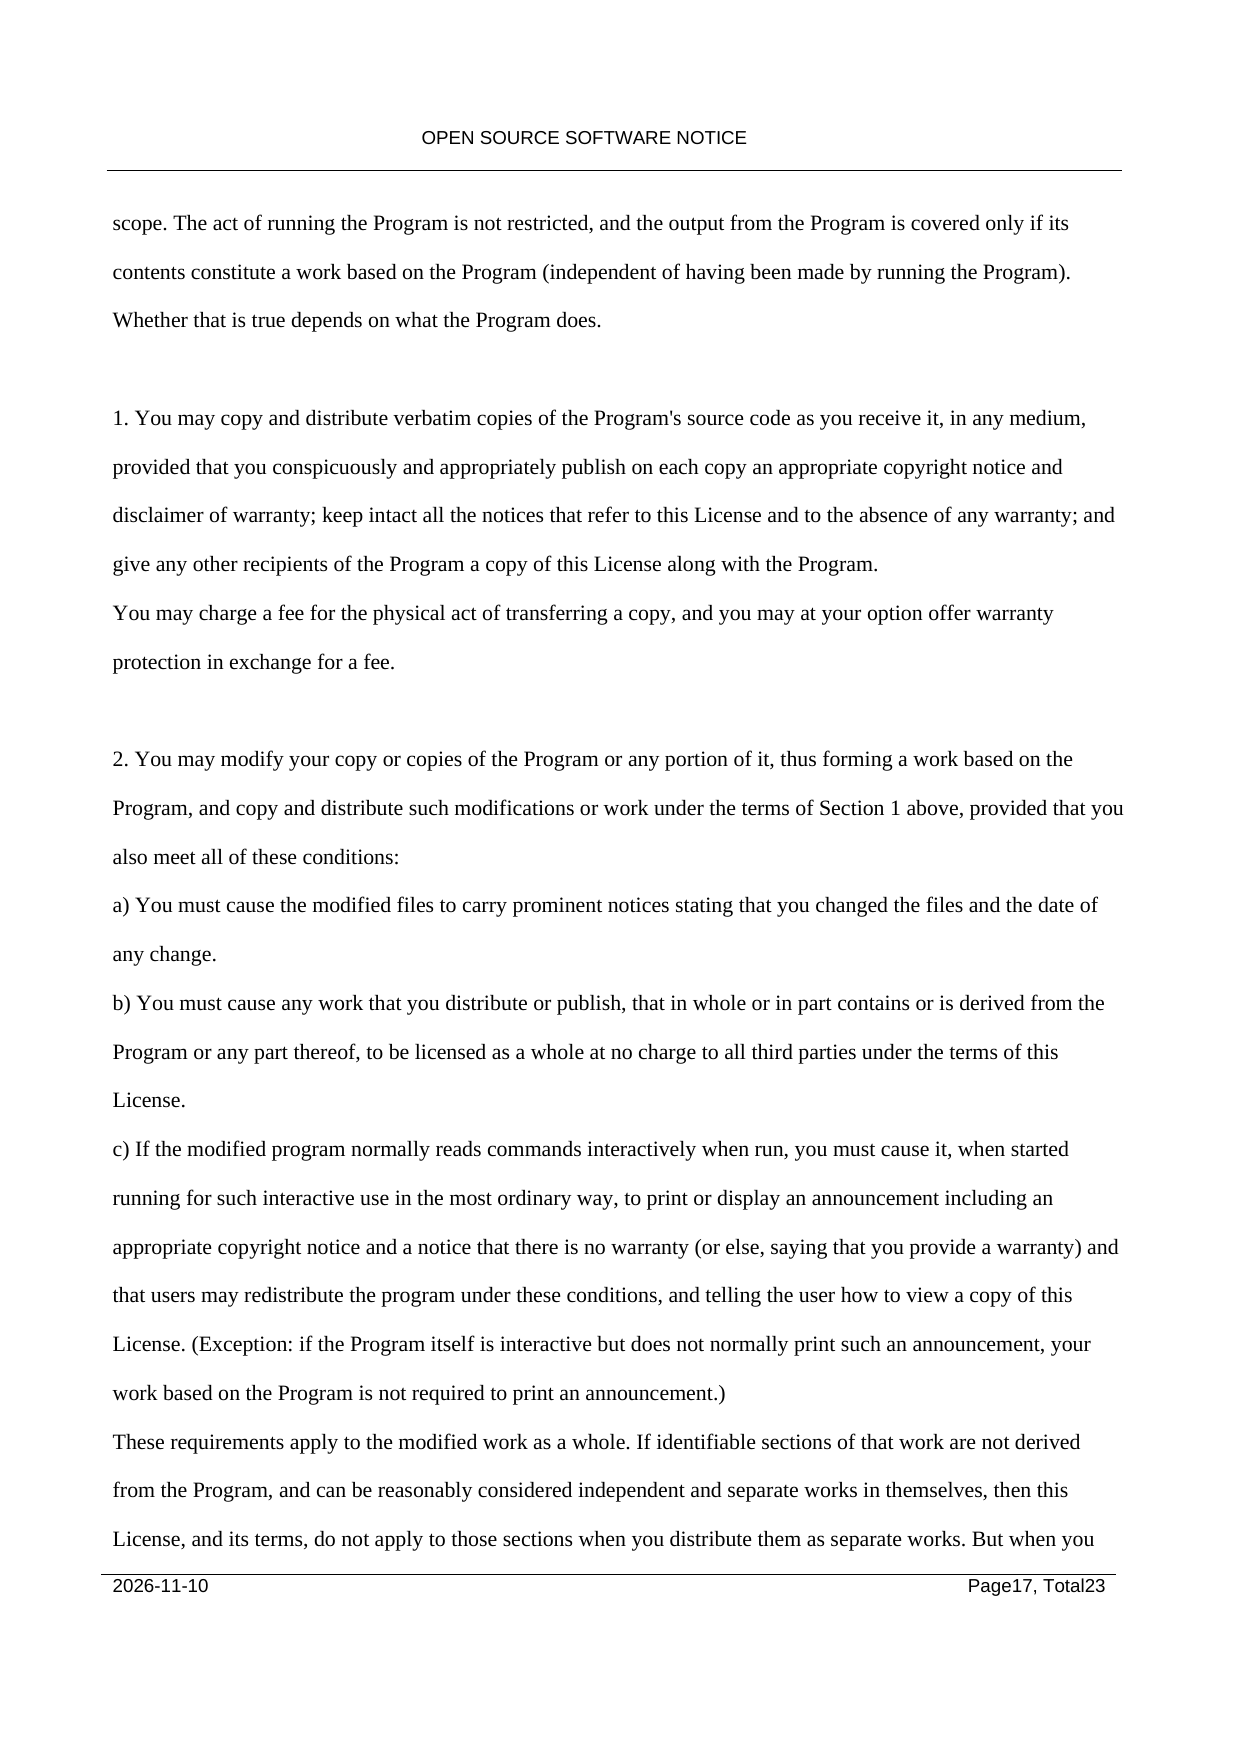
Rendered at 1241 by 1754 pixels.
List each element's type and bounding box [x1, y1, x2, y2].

text [112, 206, 1128, 1555]
